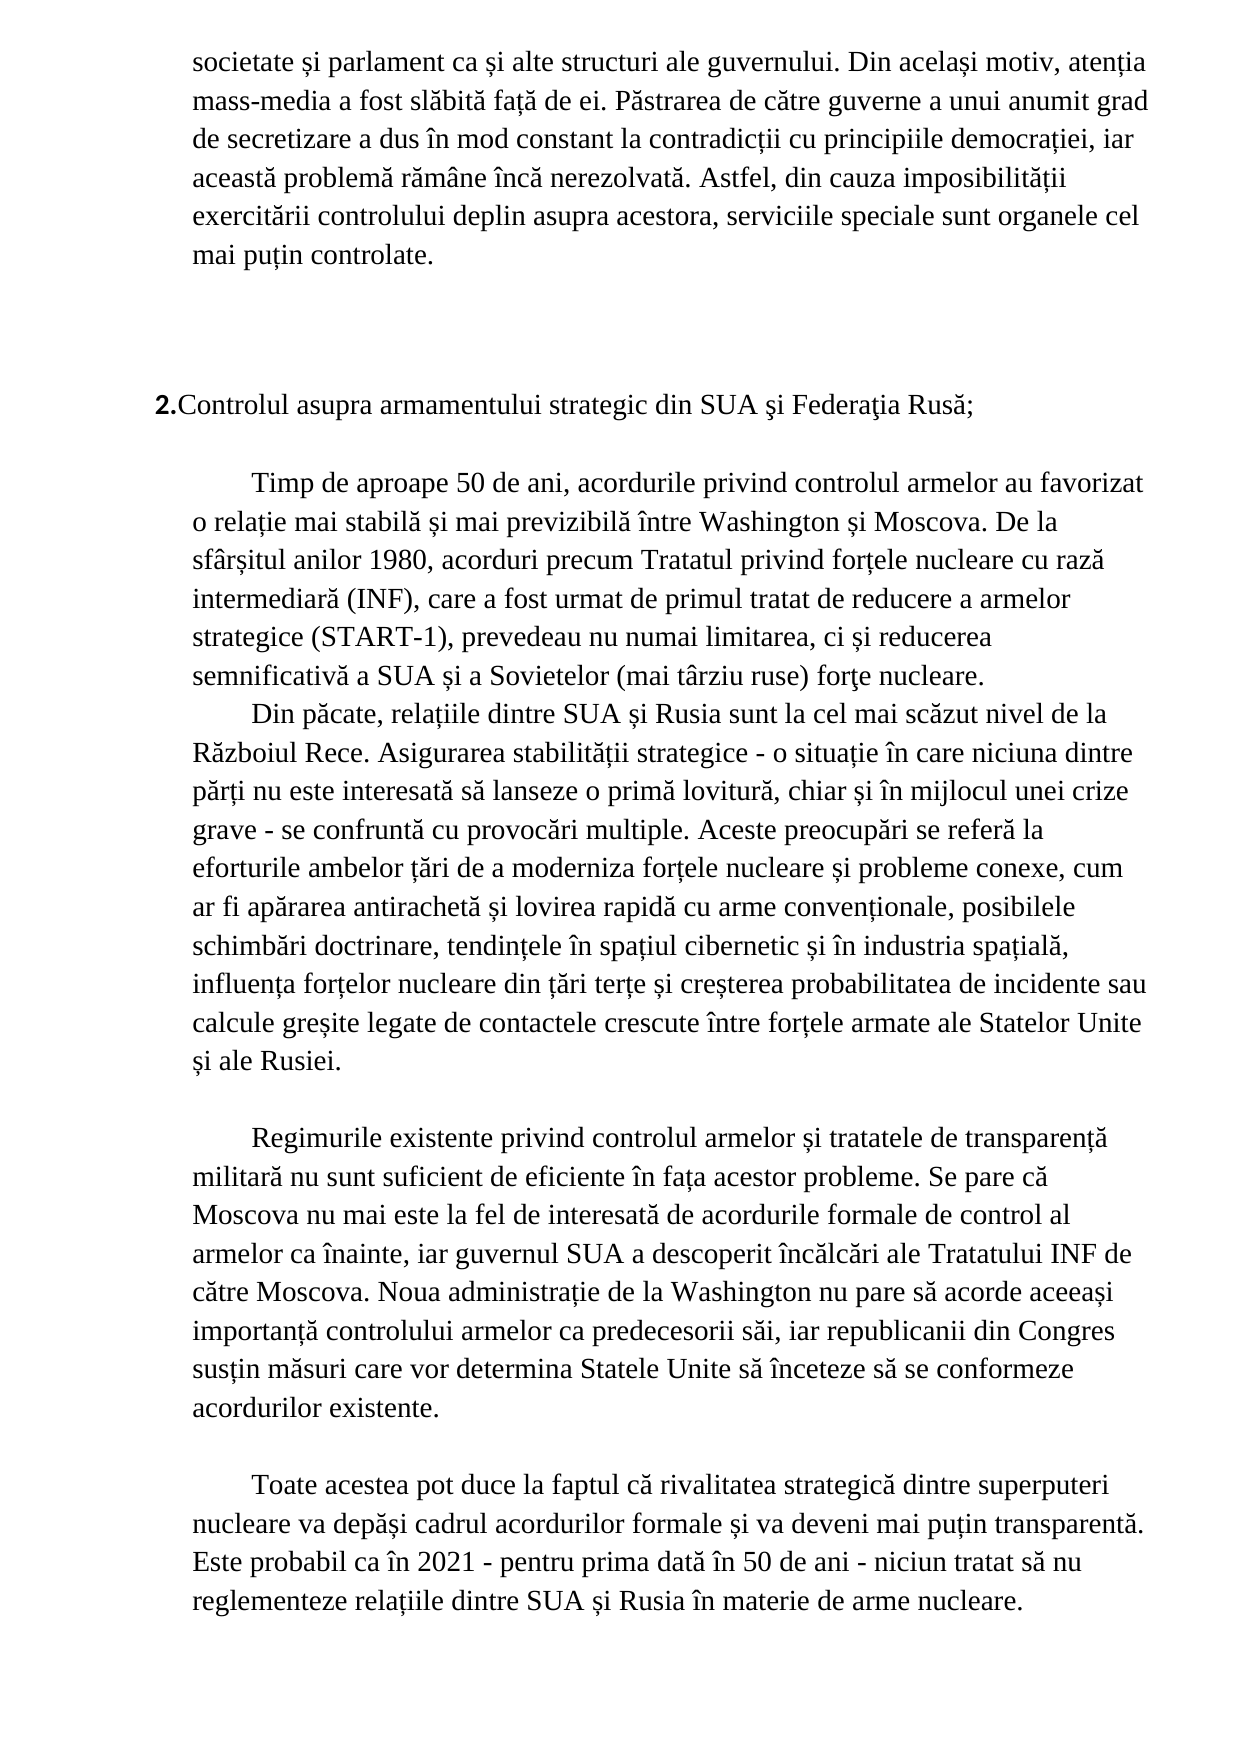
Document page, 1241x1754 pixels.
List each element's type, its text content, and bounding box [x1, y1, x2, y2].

list Regimurile existente privind controlul armelor și tratatele de transparență militară nu sunt suficient de eficiente în fața acestor probleme. Se pare că Moscova nu mai este la fel de interesată de acordurile formale de control al armelor ca înainte, iar guvernul SUA a descoperit încălcări ale Tratatului INF de către Moscova. Noua administrație de la Washington nu pare să acorde aceeași importanță controlului armelor ca predecesorii săi, iar republicanii din Congres susțin măsuri care vor determina Statele Unite să înceteze să se conformeze acordurilor existente. [192, 1120, 1152, 1424]
list Timp de aproape 50 de ani, acordurile privind controlul armelor au favorizat o relație mai stabilă și mai previzibilă între Washington și Moscova. De la sfârșitul anilor 1980, acorduri precum Tratatul privind forțele nucleare cu rază intermediară (INF), care a fost urmat de primul tratat de reducere a armelor strategice (START-1), prevedeau nu numai limitarea, ci și reducerea semnificativă a SUA și a Sovietelor (mai târziu ruse) forţe nucleare. [192, 465, 1152, 691]
list Controlul asupra armamentului strategic din SUA şi Federaţia Rusă; [154, 386, 1152, 421]
text Din păcate, relațiile dintre SUA și Rusia sunt la cel mai scăzut nivel de la Războiul Rece. Asigurarea stabilității strategice - o situație în care niciuna dintre părți nu este interesată să lanseze o primă lovitură, chiar și în mijlocul unei crize grave - se confruntă cu provocări multiple. Aceste preocupări se referă la eforturile ambelor țări de a moderniza forțele nucleare și probleme conexe, cum ar fi apărarea antirachetă și lovirea rapidă cu arme convenționale, posibilele schimbări doctrinare, tendințele în spațiul cibernetic și în industria spațială, influența forțelor nucleare din țări terțe și creșterea probabilitatea de incidente sau calcule greșite legate de contactele crescute între forțele armate ale Statelor Unite și ale Rusiei. [192, 696, 1152, 1077]
list Toate acestea pot duce la faptul că rivalitatea strategică dintre superputeri nucleare va depăși cadrul acordurilor formale și va deveni mai puțin transparentă. Este probabil ca în 2021 - pentru prima dată în 50 de ani - niciun tratat să nu reglementeze relațiile dintre SUA și Rusia în materie de arme nucleare. [192, 1467, 1152, 1616]
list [192, 44, 1152, 271]
